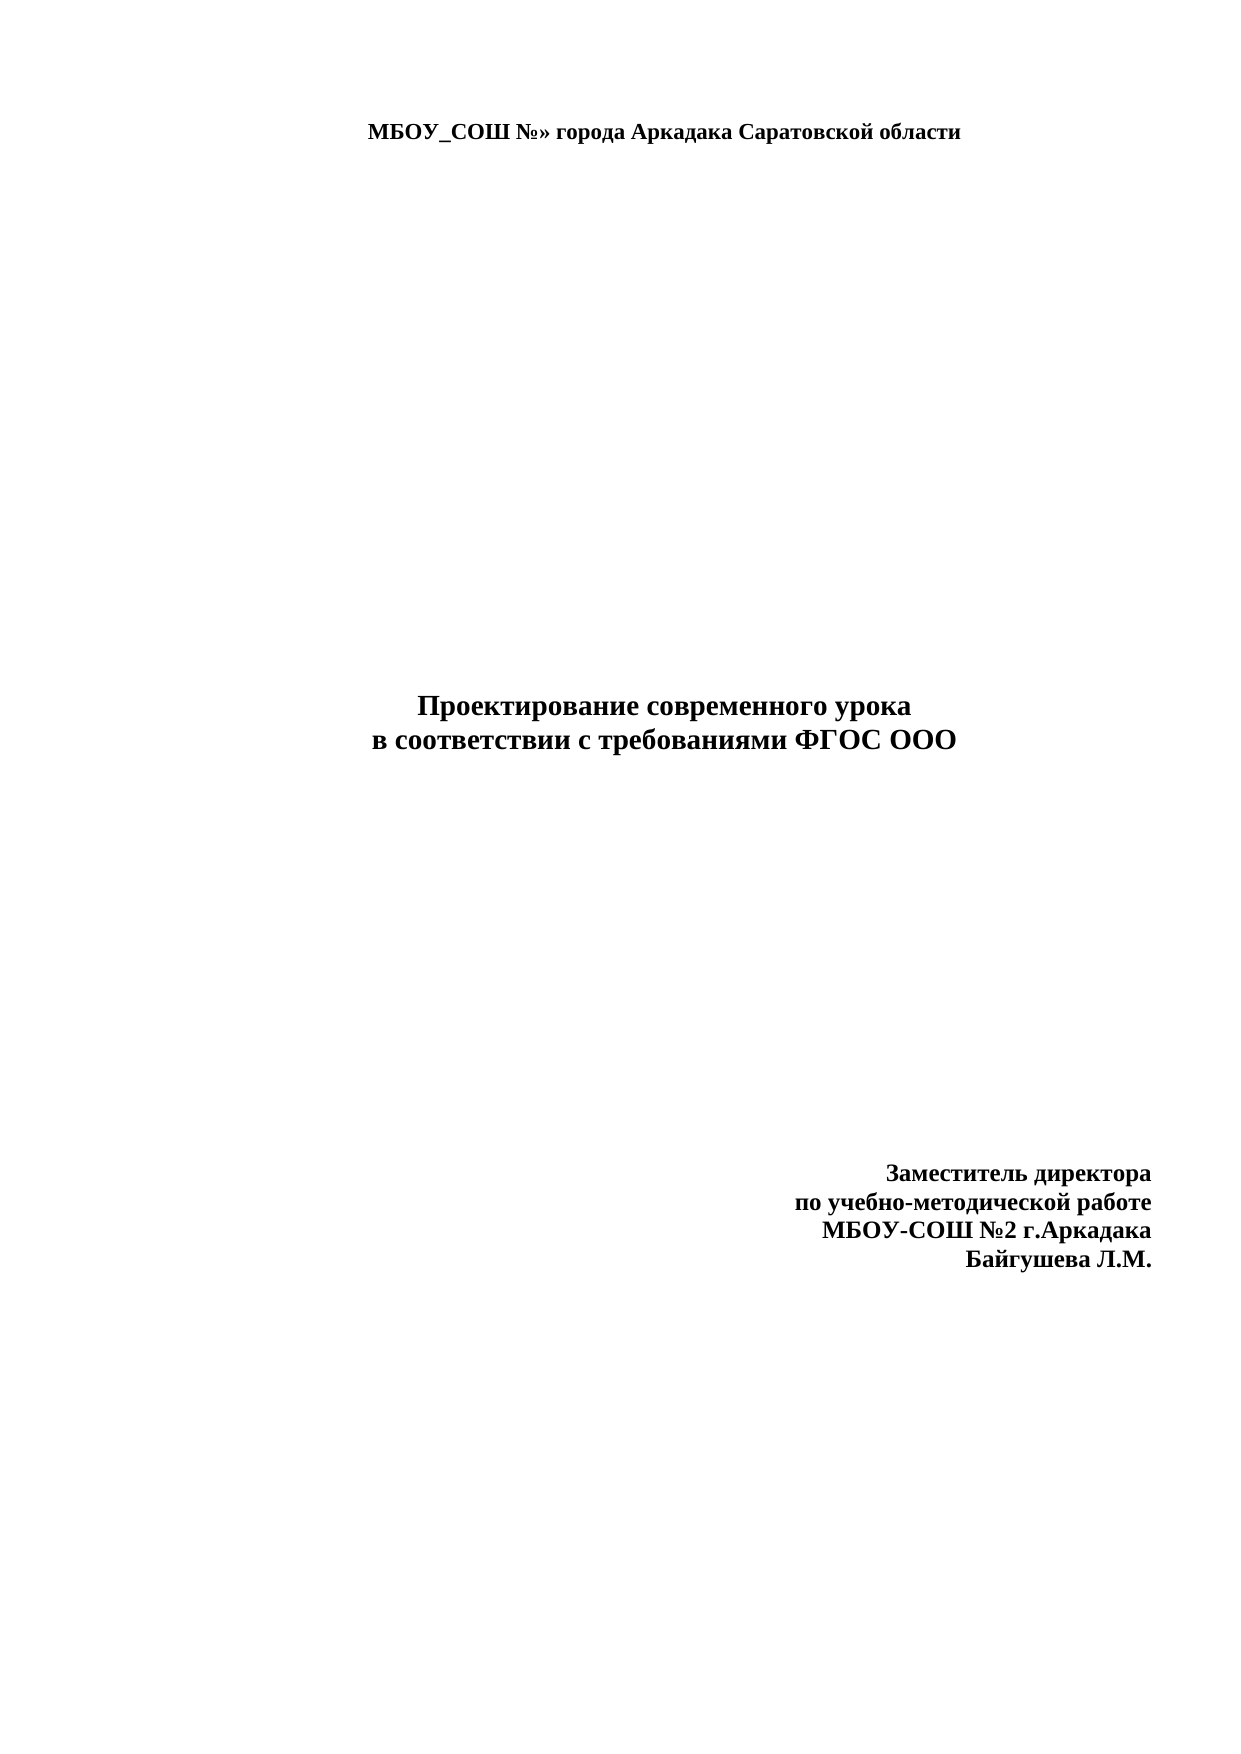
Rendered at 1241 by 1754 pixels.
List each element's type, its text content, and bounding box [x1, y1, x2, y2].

text МБОУ_СОШ №» города Аркадака Саратовской области [177, 118, 1152, 144]
text МБОУ-СОШ №2 г.Аркадака [177, 1215, 1152, 1244]
text Проектирование современного урока [177, 688, 1152, 722]
text в соответствии с требованиями ФГОС ООО [177, 722, 1152, 755]
text по учебно-методической работе [177, 1187, 1152, 1215]
text Байгушева Л.М. [177, 1244, 1152, 1273]
text Заместитель директора [177, 1158, 1152, 1187]
